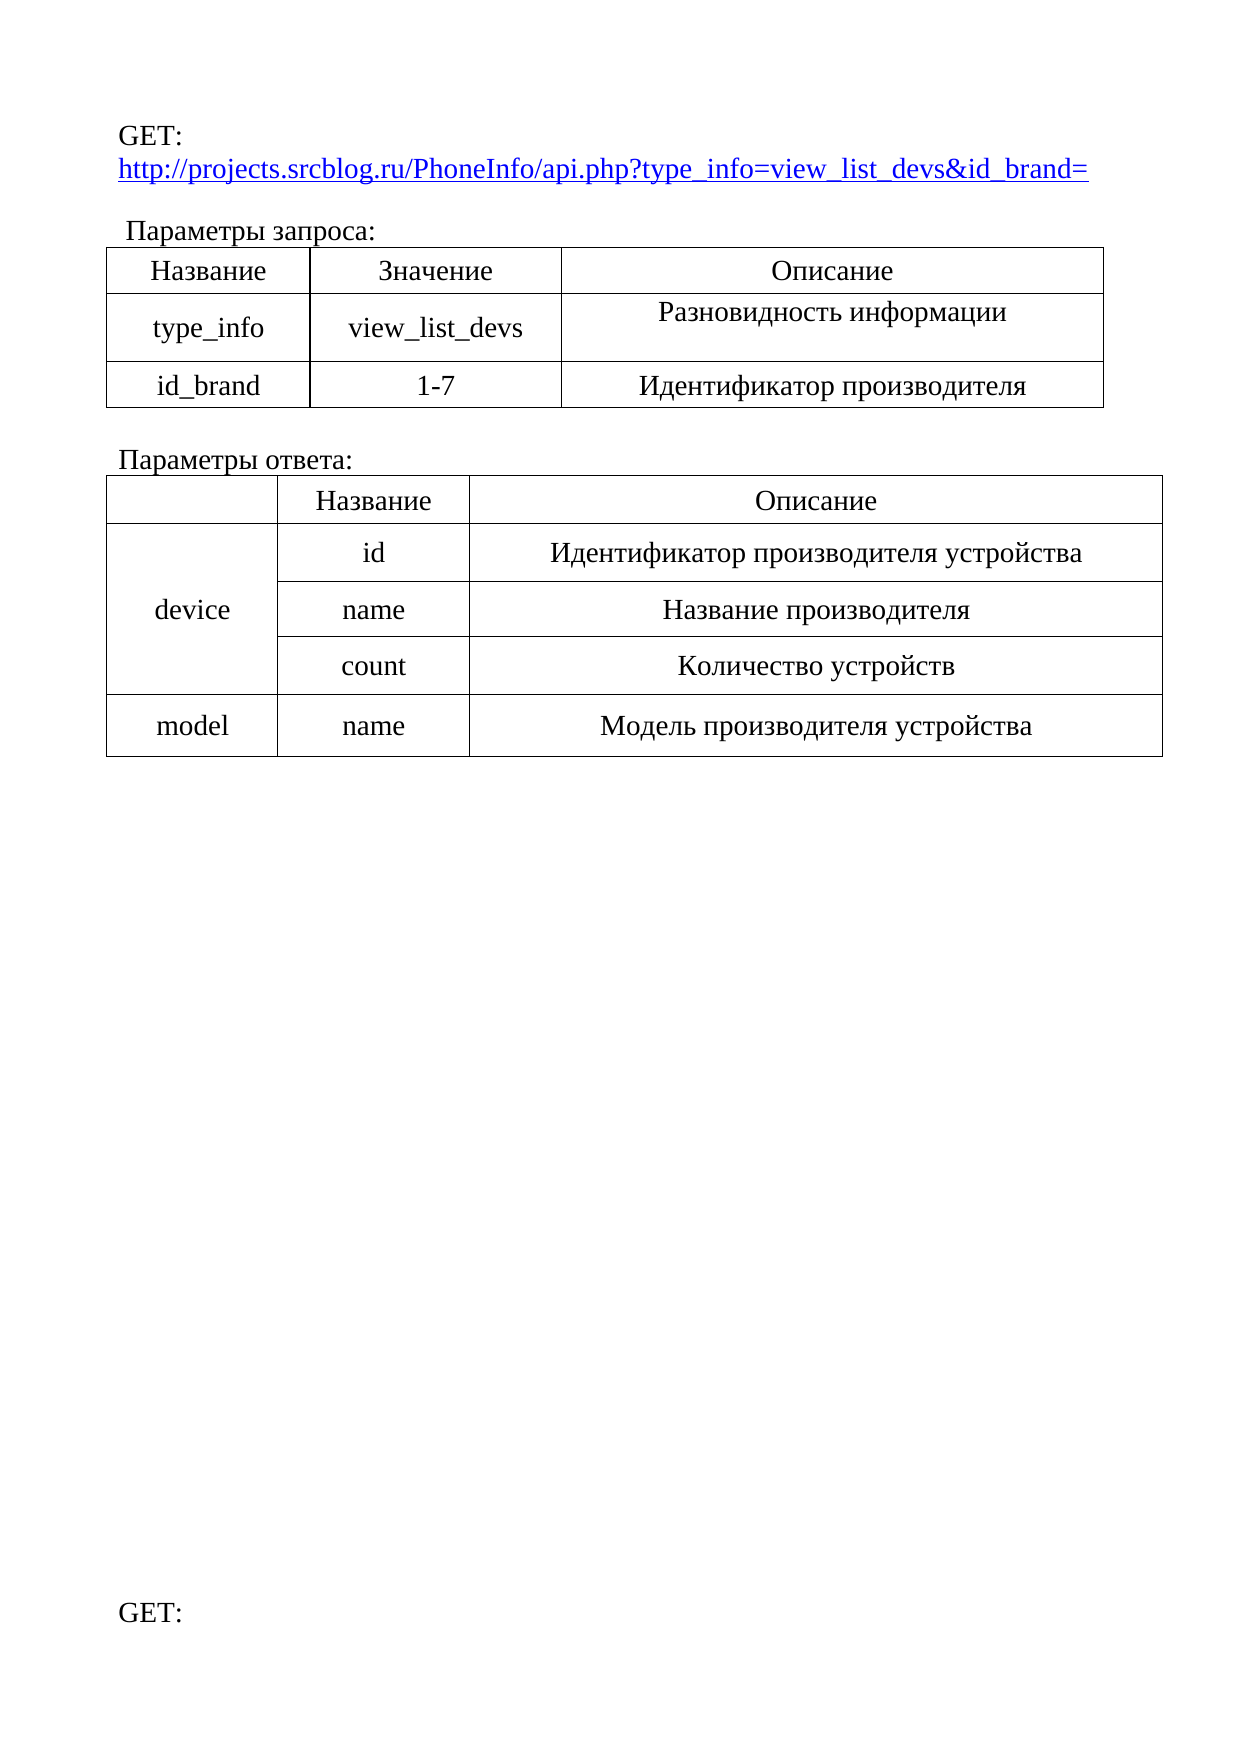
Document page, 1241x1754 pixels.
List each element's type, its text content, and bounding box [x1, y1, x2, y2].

text Параметры запроса: [118, 213, 1152, 247]
table_header Описание [470, 476, 1162, 523]
table_header Значение [311, 248, 561, 293]
table_cell count [278, 637, 469, 693]
table_cell type_info [107, 294, 309, 361]
table_cell Идентификатор производителя [562, 362, 1103, 407]
table_cell id_brand [107, 362, 309, 407]
table_header Описание [562, 248, 1103, 293]
table_header Название [107, 248, 309, 293]
table_header Название [278, 476, 469, 523]
table_cell Модель производителя устройства [470, 695, 1162, 756]
table_header [107, 476, 277, 523]
table_cell name [278, 695, 469, 756]
text GET: [118, 1595, 1152, 1629]
table_cell 1-7 [311, 362, 561, 407]
table_cell Количество устройств [470, 637, 1162, 693]
table_cell Разновидность информации [562, 294, 1103, 361]
table_cell Идентификатор производителя устройства [470, 524, 1162, 581]
table_cell device [107, 524, 277, 693]
table_cell view_list_devs [311, 294, 561, 361]
text Параметры ответа: [118, 442, 1152, 475]
table_cell id [278, 524, 469, 581]
table_cell model [107, 695, 277, 756]
table_cell Название производителя [470, 582, 1162, 636]
table_cell name [278, 582, 469, 636]
text http://projects.srcblog.ru/PhoneInfo/api.php?type_info=view_list_devs&id_brand= [118, 152, 1152, 185]
text GET: [118, 118, 1152, 152]
